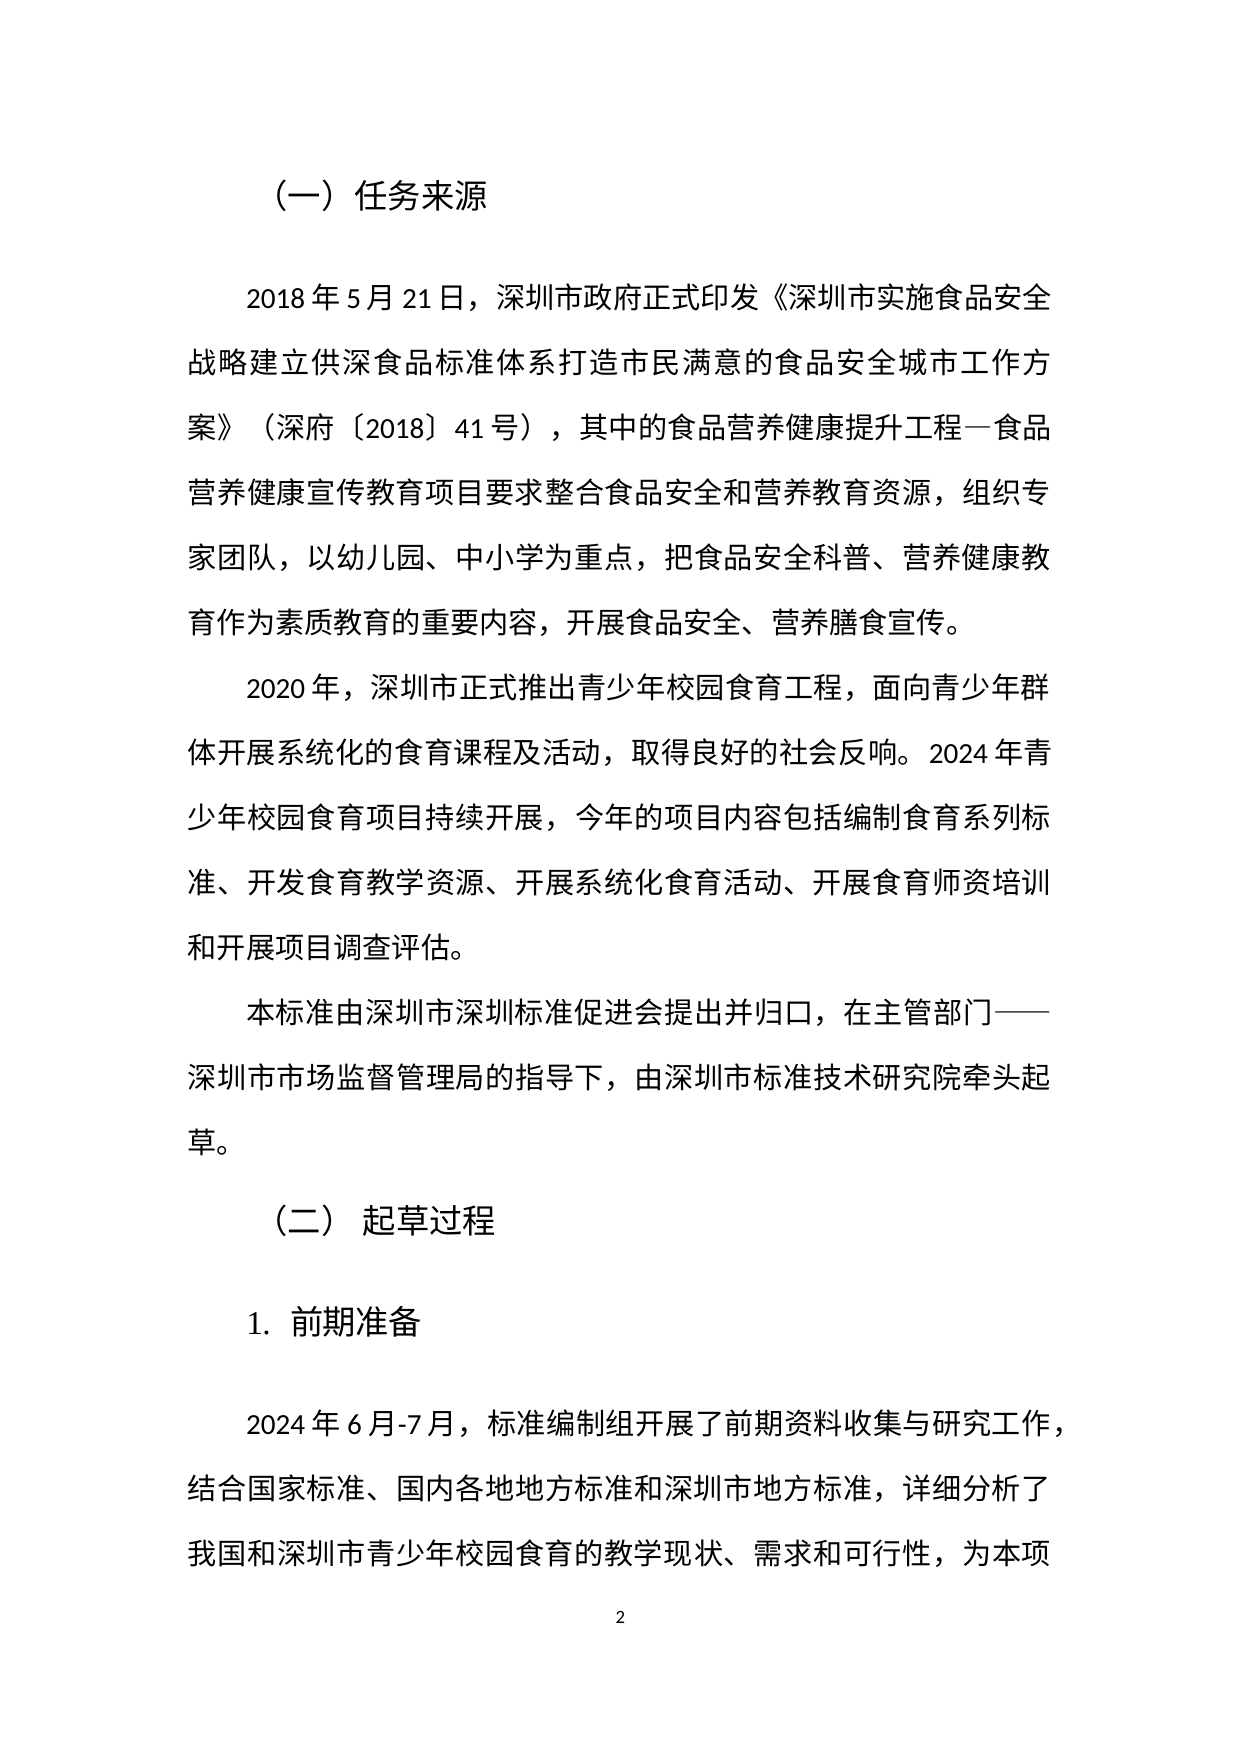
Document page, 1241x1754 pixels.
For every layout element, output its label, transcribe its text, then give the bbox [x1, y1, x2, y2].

text 本标准由深圳市深圳标准促进会提出并归口，在主管部门——深圳市市场监督管理局的指导下，由深圳市标准技术研究院牵头起草。 [187, 978, 1053, 1173]
list 前期准备 [246, 1288, 1053, 1353]
list 起草过程 [187, 1186, 1053, 1251]
text 2020年，深圳市正式推出青少年校园食育工程，面向青少年群体开展系统化的食育课程及活动，取得良好的社会反响。2024年青少年校园食育项目持续开展，今年的项目内容包括编制食育系列标准、开发食育教学资源、开展系统化食育活动、开展食育师资培训和开展项目调查评估。 [187, 653, 1053, 978]
text （一）任务来源 [187, 162, 1053, 227]
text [187, 1389, 1053, 1584]
text 2018年5月21日，深圳市政府正式印发《深圳市实施食品安全战略建立供深食品标准体系打造市民满意的食品安全城市工作方案》（深府〔2018〕41号），其中的食品营养健康提升工程—食品营养健康宣传教育项目要求整合食品安全和营养教育资源，组织专家团队，以幼儿园、中小学为重点，把食品安全科普、营养健康教育作为素质教育的重要内容，开展食品安全、营养膳食宣传。 [187, 263, 1053, 653]
